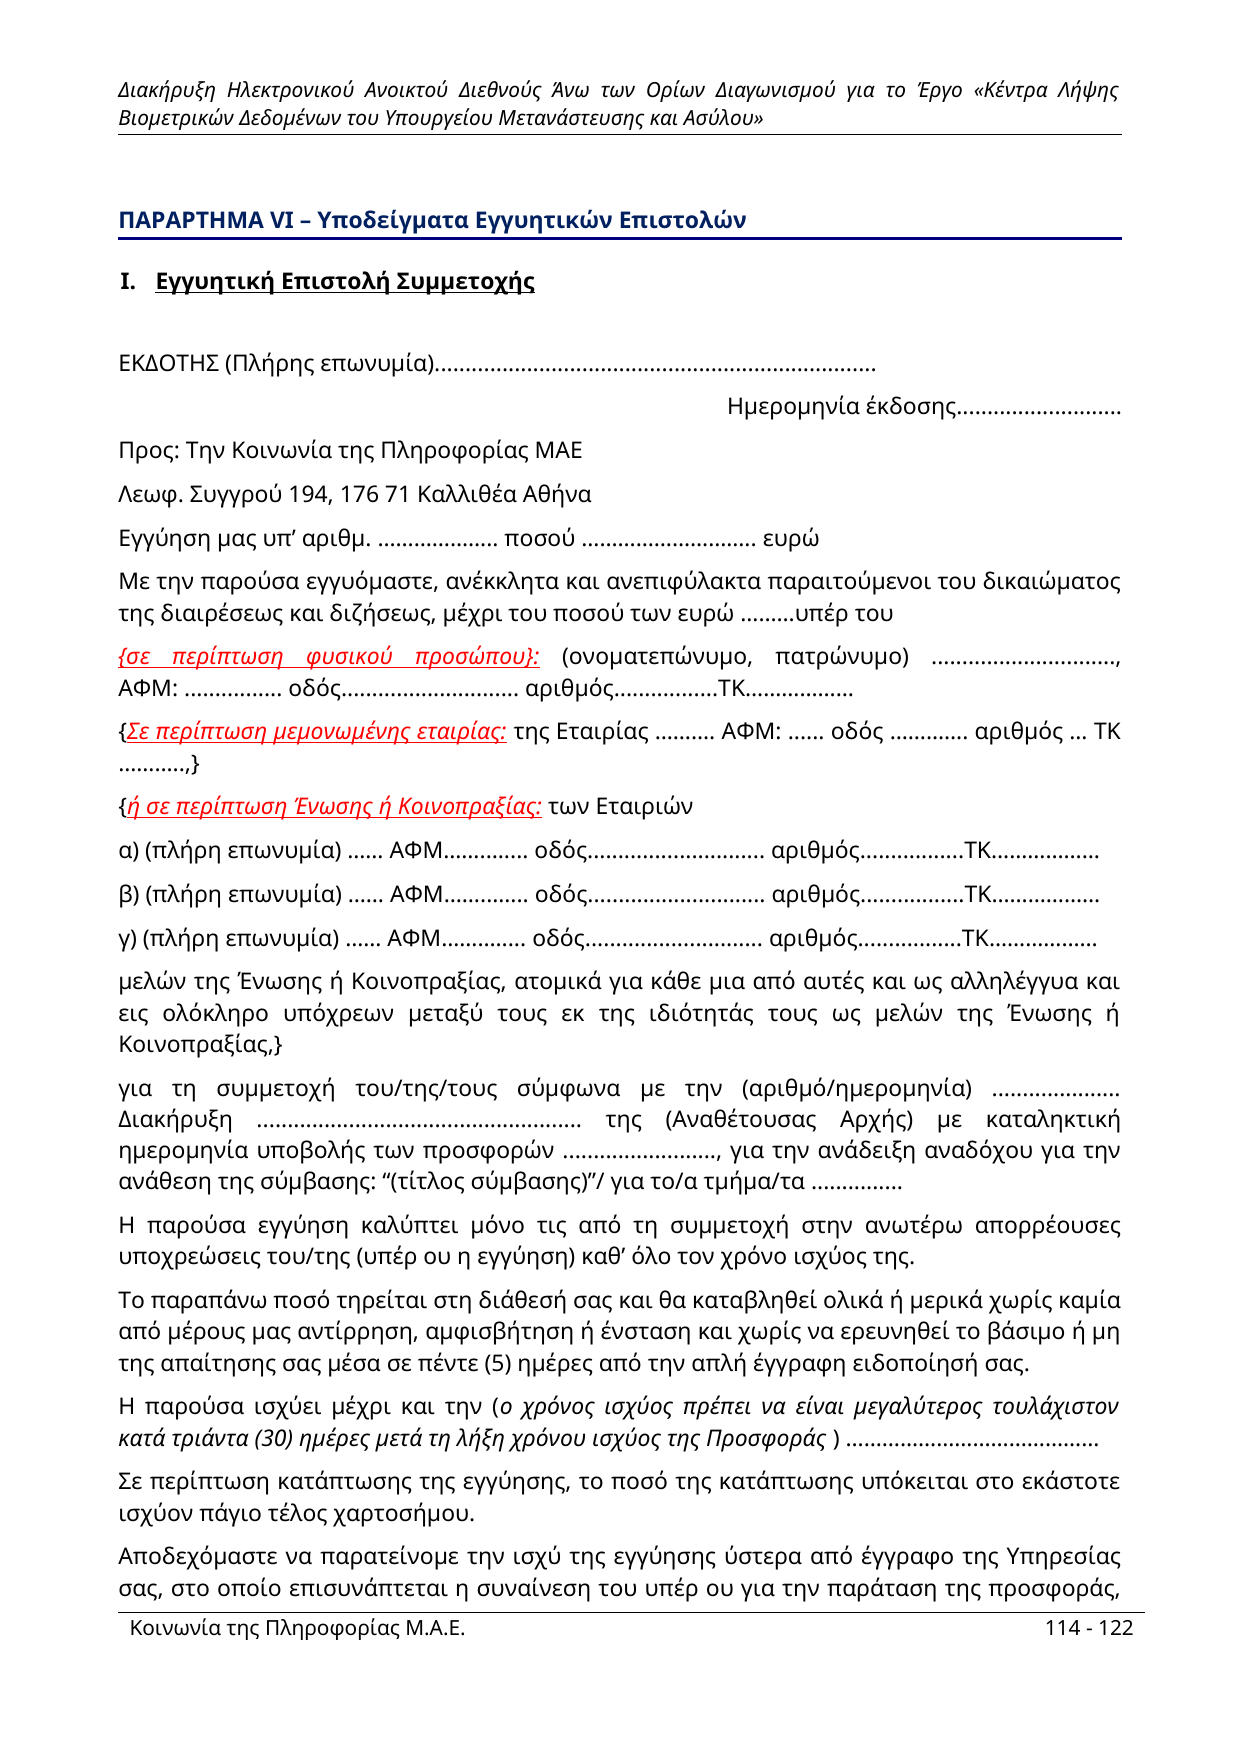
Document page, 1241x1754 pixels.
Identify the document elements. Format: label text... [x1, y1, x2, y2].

text β) (πλήρη επωνυμία) …… ΑΦΜ…….….... οδός............................. αριθμός.................ΤΚ……………… [118, 878, 1122, 909]
text {σε περίπτωση φυσικού προσώπου}: (ονοματεπώνυμο, πατρώνυμο) .............................., ΑΦΜ: ................ οδός............................. αριθμός.................ΤΚ……………… [118, 640, 1122, 703]
text {Σε περίπτωση μεμονωμένης εταιρίας: της Εταιρίας ………. ΑΦΜ: ...... οδός …………. αριθμός … ΤΚ ………..,} [118, 715, 1122, 778]
text για τη συμμετοχή του/της/τους σύμφωνα με την (αριθμό/ημερομηνία) ..................... Διακήρυξη ..................................................... της (Αναθέτουσας Αρχής) με καταληκτική ημερομηνία υποβολής των προσφορών ........................., για την ανάδειξη αναδόχου για την ανάθεση της σύμβασης: “(τίτλος σύμβασης)”/ για το/α τμήμα/τα ............... [118, 1071, 1122, 1196]
text ΕΚΔΟΤΗΣ (Πλήρης επωνυμία)........................................................................ [118, 346, 1122, 378]
text γ) (πλήρη επωνυμία) …… ΑΦΜ…….….... οδός............................. αριθμός.................ΤΚ……………… [118, 921, 1122, 953]
text Το παραπάνω ποσό τηρείται στη διάθεσή σας και θα καταβληθεί ολικά ή μερικά χωρίς καμία από μέρους μας αντίρρηση, αμφισβήτηση ή ένσταση και χωρίς να ερευνηθεί το βάσιμο ή μη της απαίτησης σας μέσα σε πέντε (5) ημέρες από την απλή έγγραφη ειδοποίησή σας. [118, 1284, 1122, 1378]
text α) (πλήρη επωνυμία) …… ΑΦΜ…….….... οδός............................. αριθμός.................ΤΚ……………… [118, 834, 1122, 865]
text Η παρούσα εγγύηση καλύπτει μόνο τις από τη συμμετοχή στην ανωτέρω απορρέουσες υποχρεώσεις του/της (υπέρ ου η εγγύηση) καθ’ όλο τον χρόνο ισχύος της. [118, 1209, 1122, 1271]
subtitle Εγγυητική Επιστολή Συμμετοχής [136, 265, 1122, 296]
text Ημερομηνία έκδοσης........................... [118, 390, 1122, 421]
text Εγγύηση μας υπ’ αριθμ. ……………….. ποσού ………………….……. ευρώ [118, 521, 1122, 553]
text Σε περίπτωση κατάπτωσης της εγγύησης, το ποσό της κατάπτωσης υπόκειται στο εκάστοτε ισχύον πάγιο τέλος χαρτοσήμου. [118, 1465, 1122, 1528]
subtitle ΠΑΡΑΡΤΗΜΑ VI – Υποδείγματα Εγγυητικών Επιστολών [118, 204, 1122, 237]
text Προς: Την Κοινωνία της Πληροφορίας ΜΑΕ [118, 434, 1122, 465]
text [118, 1540, 1122, 1603]
text {ή σε περίπτωση Ένωσης ή Κοινοπραξίας: των Εταιριών [118, 790, 1122, 821]
text Με την παρούσα εγγυόμαστε, ανέκκλητα και ανεπιφύλακτα παραιτούμενοι του δικαιώματος της διαιρέσεως και διζήσεως, μέχρι του ποσού των ευρώ ………υπέρ του [118, 565, 1122, 628]
text Λεωφ. Συγγρού 194, 176 71 Καλλιθέα Αθήνα [118, 478, 1122, 509]
text μελών της Ένωσης ή Κοινοπραξίας, ατομικά για κάθε μια από αυτές και ως αλληλέγγυα και εις ολόκληρο υπόχρεων μεταξύ τους εκ της ιδιότητάς τους ως μελών της Ένωσης ή Κοινοπραξίας,} [118, 965, 1122, 1059]
text Η παρούσα ισχύει μέχρι και την (ο χρόνος ισχύος πρέπει να είναι μεγαλύτερος τουλάχιστον κατά τριάντα (30) ημέρες μετά τη λήξη χρόνου ισχύος της Προσφοράς ) …………………………………… [118, 1390, 1122, 1453]
